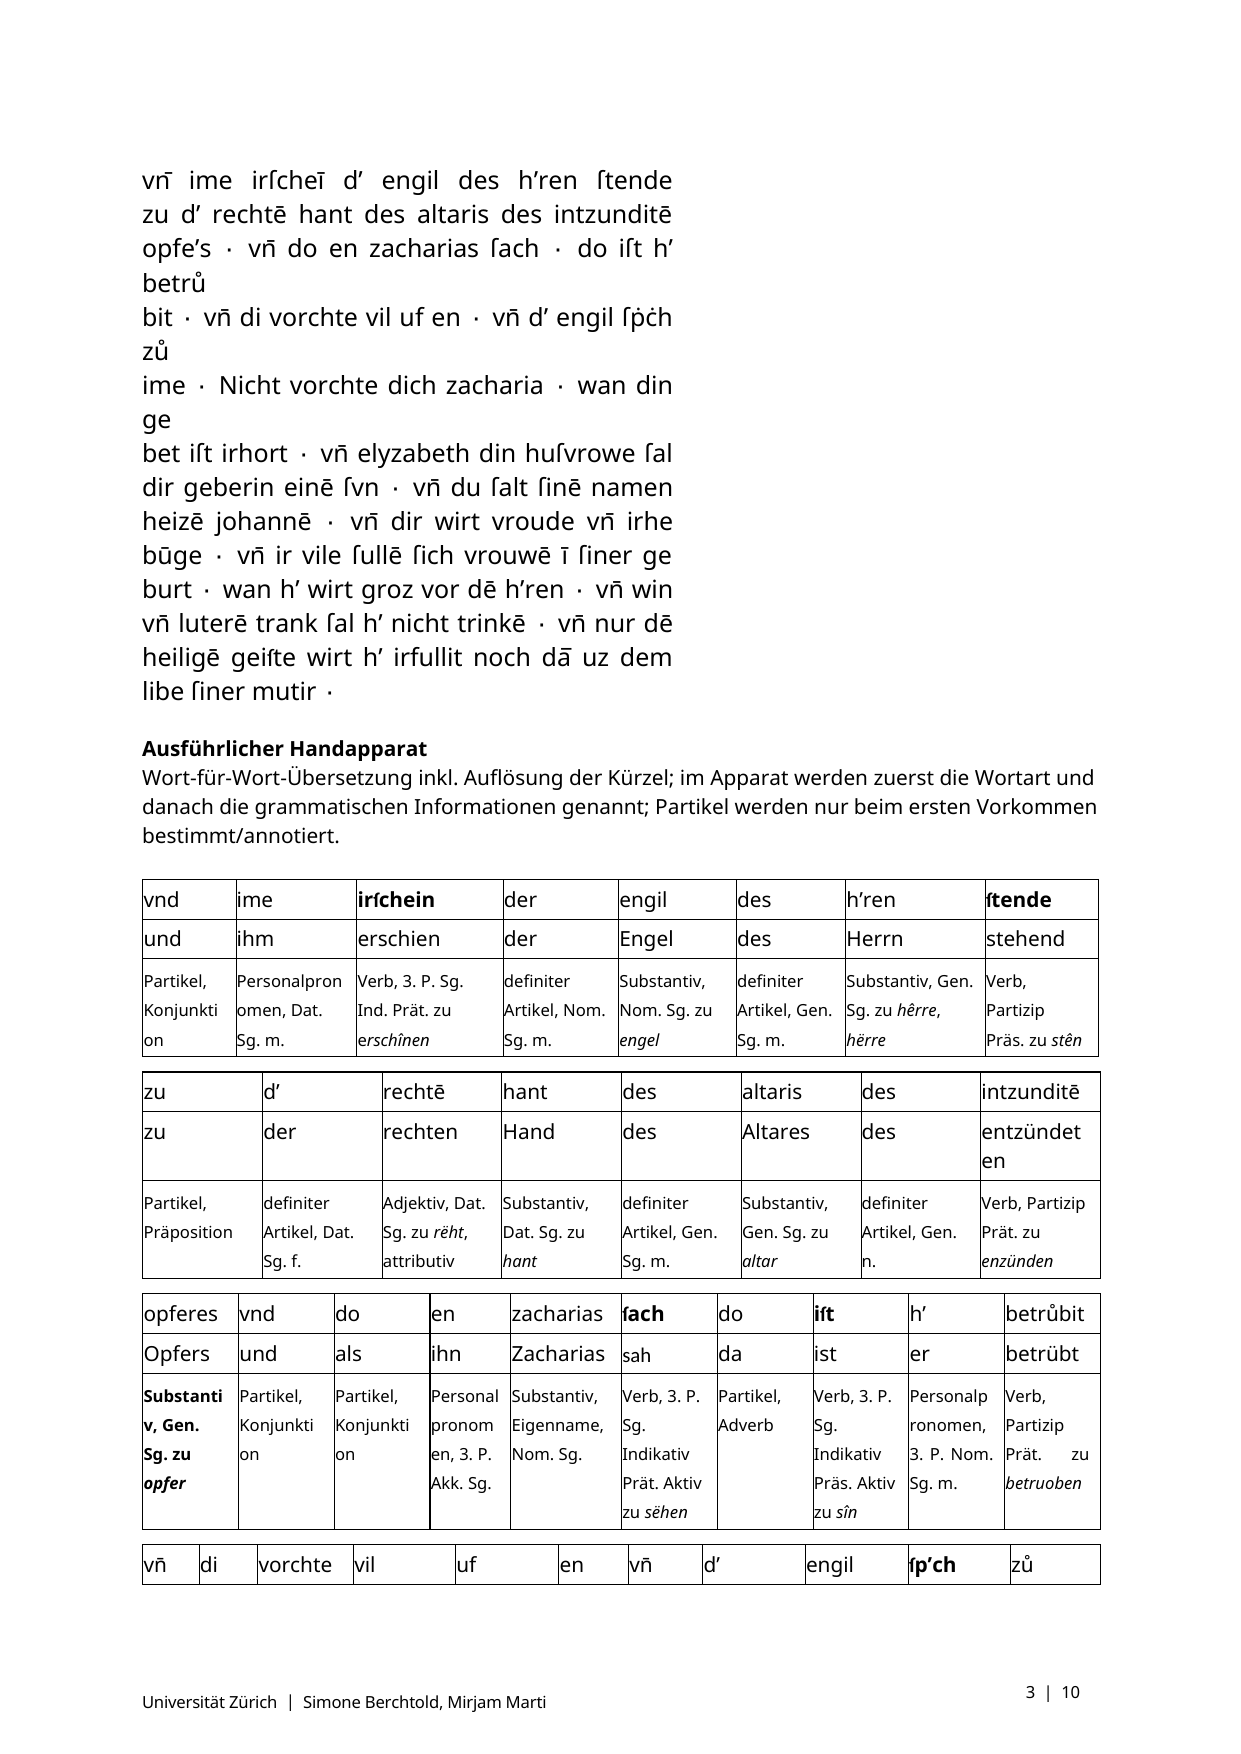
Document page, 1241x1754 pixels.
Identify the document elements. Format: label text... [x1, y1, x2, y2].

table_header do [335, 1294, 429, 1333]
table_cell Substantiv, Gen. Sg. zu hêrre, hërre [846, 959, 985, 1056]
table_cell Partikel, Präposition [143, 1181, 262, 1278]
table_cell Verb, Partizip Präs. zu stên [986, 959, 1098, 1056]
subtitle Ausführlicher Handapparat [142, 733, 1098, 762]
table_cell und [143, 920, 236, 958]
table_cell definiter Artikel, Gen. Sg. m. [622, 1181, 741, 1278]
table_header ſach [622, 1294, 717, 1333]
table_header engil [806, 1545, 908, 1584]
table_header uf [456, 1545, 558, 1584]
text vn̄ ime irſcheī d’ engil des h’ren ſtende zu d’ rechtē hant des altaris des intzunditē opfe’s ٠ vn̄ do en zacharias ſach ٠ do iſt h’ betrů bit ٠ vn̄ di vorchte vil uf en ٠ vn̄ d’ engil ſṗċh zů ime ٠ Nicht vorchte dich zacharia ٠ wan din ge bet iſt irhort ٠ vn̄ elyzabeth din huſvrowe ſal dir geberin einē ſvn ٠ vn̄ du ſalt ſinē namen heizē johannē ٠ vn̄ dir wirt vroude vn̄ irhe būge ٠ vn̄ ir vile ſullē ſich vrouwē ī ſiner ge burt ٠ wan h’ wirt groz vor dē h’ren ٠ vn̄ win vn̄ luterē trank ſal h’ nicht trinkē ٠ vn̄ nur dē heiligē geiſte wirt h’ irfullit noch da̅ uz dem libe ſiner mutir ٠ [142, 163, 673, 708]
table_cell Verb, 3. P. Sg. Indikativ Prät. Aktiv zu sëhen [622, 1374, 717, 1529]
table_header vil [354, 1545, 455, 1584]
table_header do [718, 1294, 813, 1333]
table_cell Engel [619, 920, 736, 958]
table_header ſtende [986, 880, 1098, 918]
table_header des [862, 1073, 980, 1111]
table_cell entzündeten [981, 1112, 1100, 1180]
table_cell Substantiv, Gen. Sg. zu opfer [143, 1374, 238, 1529]
table_cell als [335, 1334, 429, 1373]
table_cell des [622, 1112, 741, 1180]
table_header betrůbit [1005, 1294, 1100, 1333]
table_cell ihn [431, 1334, 510, 1373]
table_header zů [1011, 1545, 1100, 1584]
table_cell Partikel, Adverb [718, 1374, 813, 1529]
table_cell rechten [383, 1112, 501, 1180]
table_cell der [504, 920, 618, 958]
table_header der [504, 880, 618, 918]
table_header h’ren [846, 880, 985, 918]
table_header des [622, 1073, 741, 1111]
table_header vnd [239, 1294, 334, 1333]
table_cell Personalpronomen, 3. P. Nom. Sg. m. [909, 1374, 1004, 1529]
table_cell Herrn [846, 920, 985, 958]
table_cell der [263, 1112, 382, 1180]
table_cell Hand [502, 1112, 621, 1180]
table_cell zu [143, 1112, 262, 1180]
table_cell Verb, 3. P. Sg. Indikativ Präs. Aktiv zu sîn [814, 1374, 908, 1529]
table_header vnd [143, 880, 236, 918]
table_header engil [619, 880, 736, 918]
table_cell Substantiv, Gen. Sg. zu altar [742, 1181, 861, 1278]
table_cell Partikel, Konjunktion [143, 959, 236, 1056]
table_header opferes [143, 1294, 238, 1333]
text Wort-für-Wort-Übersetzung inkl. Auflösung der Kürzel; im Apparat werden zuerst die Wortart und danach die grammatischen Informationen genannt; Partikel werden nur beim ersten Vorkommen bestimmt/annotiert. [142, 762, 1098, 850]
table_cell Substantiv, Nom. Sg. zu engel [619, 959, 736, 1056]
table_cell Verb, Partizip Prät. zu enzünden [981, 1181, 1100, 1278]
table_header ime [237, 880, 356, 918]
table_header en [431, 1294, 510, 1333]
table_cell er [909, 1334, 1004, 1373]
table_header di [200, 1545, 257, 1584]
table_cell und [239, 1334, 334, 1373]
table_header vn̄ [143, 1545, 199, 1584]
table_cell betrübt [1005, 1334, 1100, 1373]
table_cell Verb, Partizip Prät. zu betruoben [1005, 1374, 1100, 1529]
table_header h’ [909, 1294, 1004, 1333]
table_header d’ [263, 1073, 382, 1111]
table_header d’ [703, 1545, 805, 1584]
table_cell Partikel, Konjunktion [335, 1374, 429, 1529]
table_cell Personalpronomen, 3. P. Akk. Sg. [431, 1374, 510, 1529]
table_cell sah [622, 1334, 717, 1373]
table_header vorchte [258, 1545, 353, 1584]
table_cell Adjektiv, Dat. Sg. zu rëht, attributiv [383, 1181, 501, 1278]
table_header intzunditē [981, 1073, 1100, 1111]
table_cell ist [814, 1334, 908, 1373]
table_cell Altares [742, 1112, 861, 1180]
table_cell erschien [357, 920, 503, 958]
table_header des [737, 880, 845, 918]
table_header ſp’ch [909, 1545, 1010, 1584]
table_cell definiter Artikel, Nom. Sg. m. [504, 959, 618, 1056]
table_header irſchein [357, 880, 503, 918]
table_header rechtē [383, 1073, 501, 1111]
table_header altaris [742, 1073, 861, 1111]
table_header iſt [814, 1294, 908, 1333]
table_cell ihm [237, 920, 356, 958]
table_cell definiter Artikel, Dat. Sg. f. [263, 1181, 382, 1278]
table_cell Personalpronomen, Dat. Sg. m. [237, 959, 356, 1056]
table_cell des [737, 920, 845, 958]
table_header en [559, 1545, 628, 1584]
table_cell Opfers [143, 1334, 238, 1373]
table_cell da [718, 1334, 813, 1373]
table_cell Verb, 3. P. Sg. Ind. Prät. zu erschînen [357, 959, 503, 1056]
table_cell definiter Artikel, Gen. n. [862, 1181, 980, 1278]
table_header zacharias [511, 1294, 621, 1333]
table_cell stehend [986, 920, 1098, 958]
table_header hant [502, 1073, 621, 1111]
table_cell Substantiv, Dat. Sg. zu hant [502, 1181, 621, 1278]
table_cell Zacharias [511, 1334, 621, 1373]
table_header vn̄ [629, 1545, 702, 1584]
table_cell des [862, 1112, 980, 1180]
table_header zu [143, 1073, 262, 1111]
table_cell Substantiv, Eigenname, Nom. Sg. [511, 1374, 621, 1529]
table_cell Partikel, Konjunktion [239, 1374, 334, 1529]
table_cell definiter Artikel, Gen. Sg. m. [737, 959, 845, 1056]
